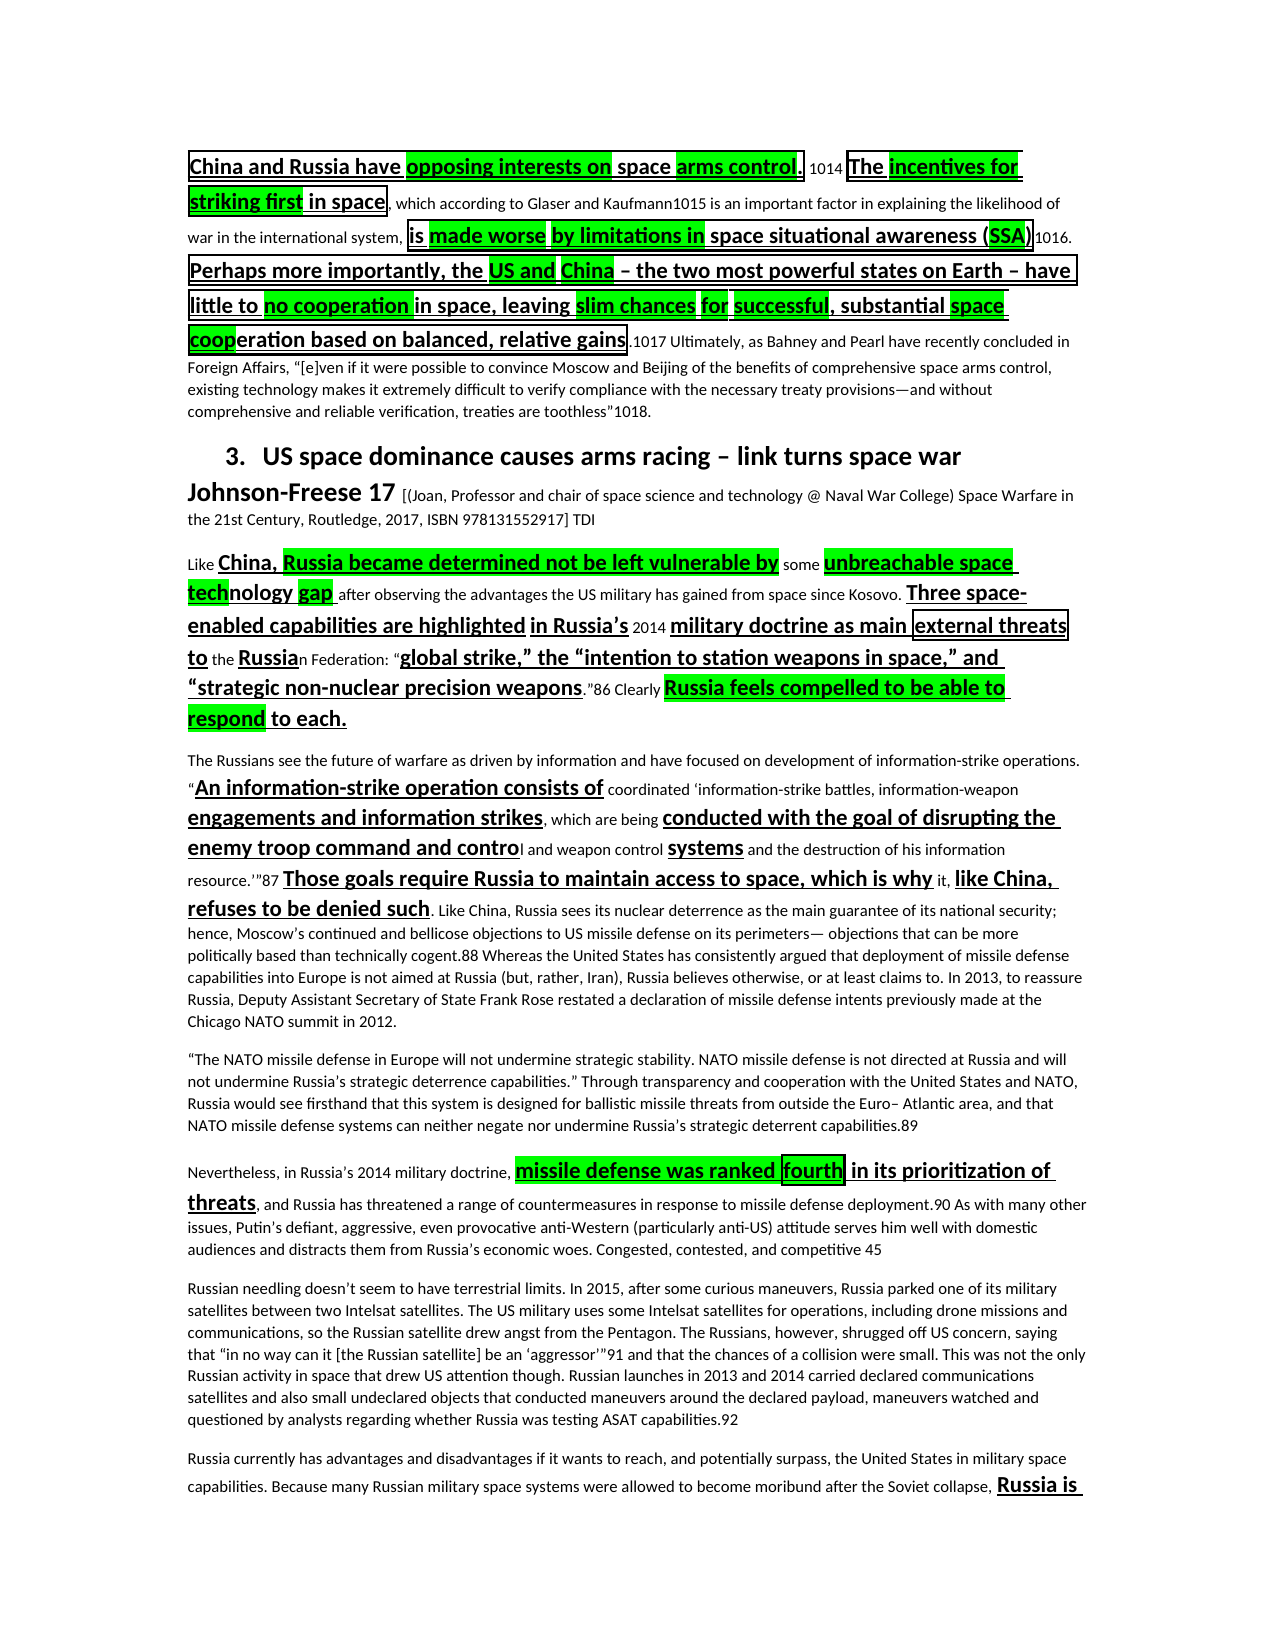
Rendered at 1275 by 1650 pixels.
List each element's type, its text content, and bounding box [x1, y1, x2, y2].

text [187, 1448, 1087, 1498]
text The Russians see the future of warfare as driven by information and have focused on development of information-strike operations. “An information-strike operation consists of coordinated ‘information-strike battles, information-weapon engagements and information strikes, which are being conducted with the goal of disrupting the enemy troop command and control and weapon control systems and the destruction of his information resource.’”87 Those goals require Russia to maintain access to space, which is why it, like China, refuses to be denied such. Like China, Russia sees its nuclear deterrence as the main guarantee of its national security; hence, Moscow’s continued and bellicose objections to US missile defense on its perimeters— objections that can be more politically based than technically cogent.88 Whereas the United States has consistently argued that deployment of missile defense capabilities into Europe is not aimed at Russia (but, rather, Iran), Russia believes otherwise, or at least claims to. In 2013, to reassure Russia, Deputy Assistant Secretary of State Frank Rose restated a declaration of missile defense intents previously made at the Chicago NATO summit in 2012. [187, 751, 1087, 1031]
text “The NATO missile defense in Europe will not undermine strategic stability. NATO missile defense is not directed at Russia and will not undermine Russia’s strategic deterrence capabilities.” Through transparency and cooperation with the United States and NATO, Russia would see firsthand that this system is designed for ballistic missile threats from outside the Euro– Atlantic area, and that NATO missile defense systems can neither negate nor undermine Russia’s strategic deterrent capabilities.89 [187, 1049, 1087, 1136]
subtitle US space dominance causes arms racing – link turns space war [225, 439, 1087, 472]
text Johnson-Freese 17 [(Joan, Professor and chair of space science and technology @ Naval War College) Space Warfare in the 21st Century, Routledge, 2017, ISBN 978131552917] TDI [187, 475, 1087, 530]
text Nevertheless, in Russia’s 2014 military doctrine, missile defense was ranked fourth in its prioritization of threats, and Russia has threatened a range of countermeasures in response to missile defense deployment.90 As with many other issues, Putin’s defiant, aggressive, even provocative anti-Western (particularly anti-US) attitude serves him well with domestic audiences and distracts them from Russia’s economic woes. Congested, contested, and competitive 45 [187, 1154, 1087, 1260]
text Russian needling doesn’t seem to have terrestrial limits. In 2015, after some curious maneuvers, Russia parked one of its military satellites between two Intelsat satellites. The US military uses some Intelsat satellites for operations, including drone missions and communications, so the Russian satellite drew angst from the Pentagon. The Russians, however, shrugged off US concern, saying that “in no way can it [the Russian satellite] be an ‘aggressor’”91 and that the chances of a collision were small. This was not the only Russian activity in space that drew US attention though. Russian launches in 2013 and 2014 carried declared communications satellites and also small undeclared objects that conducted maneuvers around the declared payload, maneuvers watched and questioned by analysts regarding whether Russia was testing ASAT capabilities.92 [187, 1278, 1087, 1430]
text Like China, Russia became determined not be left vulnerable by some unbreachable space technology gap after observing the advantages the US military has gained from space since Kosovo. Three space-enabled capabilities are highlighted in Russia’s 2014 military doctrine as main external threats to the Russian Federation: “global strike,” the “intention to station weapons in space,” and “strategic non-nuclear precision weapons.”86 Clearly Russia feels compelled to be able to respond to each. [187, 548, 1087, 732]
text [187, 150, 1087, 421]
